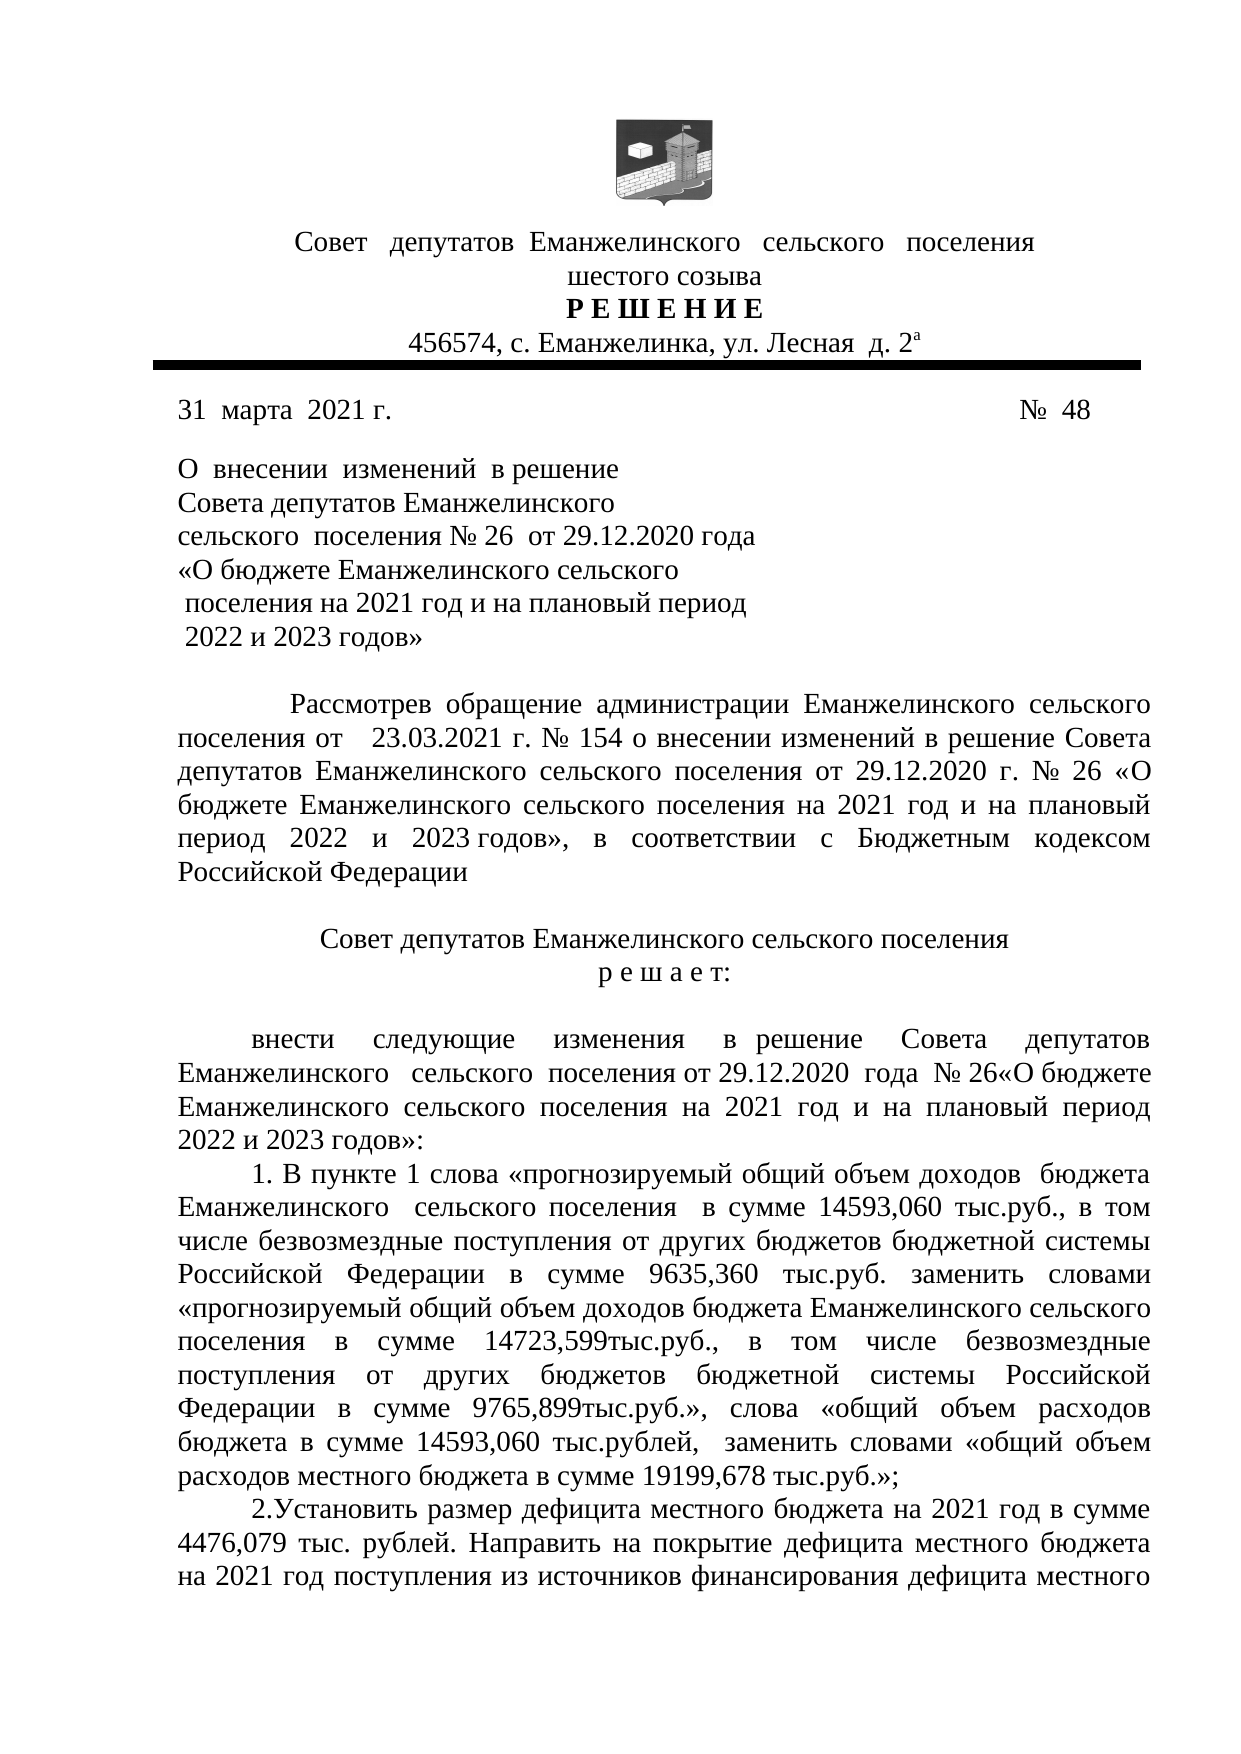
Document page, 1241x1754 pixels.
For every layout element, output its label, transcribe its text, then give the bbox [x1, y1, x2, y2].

text 2022 и 2023 годов» [177, 619, 1152, 653]
text 456574, с. Еманжелинка, ул. Лесная д. 2а [177, 325, 1152, 358]
text Совет депутатов Еманжелинского сельского поселения [177, 921, 1152, 954]
text р е ш а е т: [177, 954, 1152, 988]
text внести следующие изменения в решение Совета депутатов Еманжелинского сельского поселения от 29.12.2020 года № 26«О бюджете Еманжелинского сельского поселения на 2021 год и на плановый период 2022 и 2023 годов»: [177, 1022, 1152, 1156]
text 1. В пункте 1 слова «прогнозируемый общий объем доходов бюджета Еманжелинского сельского поселения в сумме 14593,060 тыс.руб., в том числе безвозмездные поступления от других бюджетов бюджетной системы Российской Федерации в сумме 9635,360 тыс.руб. заменить словами «прогнозируемый общий объем доходов бюджета Еманжелинского сельского поселения в сумме 14723,599тыс.руб., в том числе безвозмездные поступления от других бюджетов бюджетной системы Российской Федерации в сумме 9765,899тыс.руб.», слова «общий объем расходов бюджета в сумме 14593,060 тыс.рублей, заменить словами «общий объем расходов местного бюджета в сумме 19199,678 тыс.руб.»; [177, 1156, 1152, 1491]
text Рассмотрев обращение администрации Еманжелинского сельского поселения от 23.03.2021 г. № 154 о внесении изменений в решение Совета депутатов Еманжелинского сельского поселения от 29.12.2020 г. № 26 «О бюджете Еманжелинского сельского поселения на 2021 год и на плановый период 2022 и 2023 годов», в соответствии с Бюджетным кодексом Российской Федерации [177, 686, 1152, 887]
text сельского поселения № 26 от 29.12.2020 года [177, 518, 1152, 552]
text Совета депутатов Еманжелинского [177, 485, 1152, 518]
text «О бюджете Еманжелинского сельского [177, 552, 1152, 586]
text поселения на 2021 год и на плановый период [177, 586, 1152, 619]
text 31 марта 2021 г. № 48 [177, 392, 1152, 426]
text О внесении изменений в решение [177, 451, 1152, 485]
text Совет депутатов Еманжелинского сельского поселения [177, 224, 1152, 258]
text шестого созыва [177, 258, 1152, 291]
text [177, 1491, 1152, 1592]
text Р Е Ш Е Н И Е [177, 291, 1152, 325]
picture [615, 118, 714, 206]
